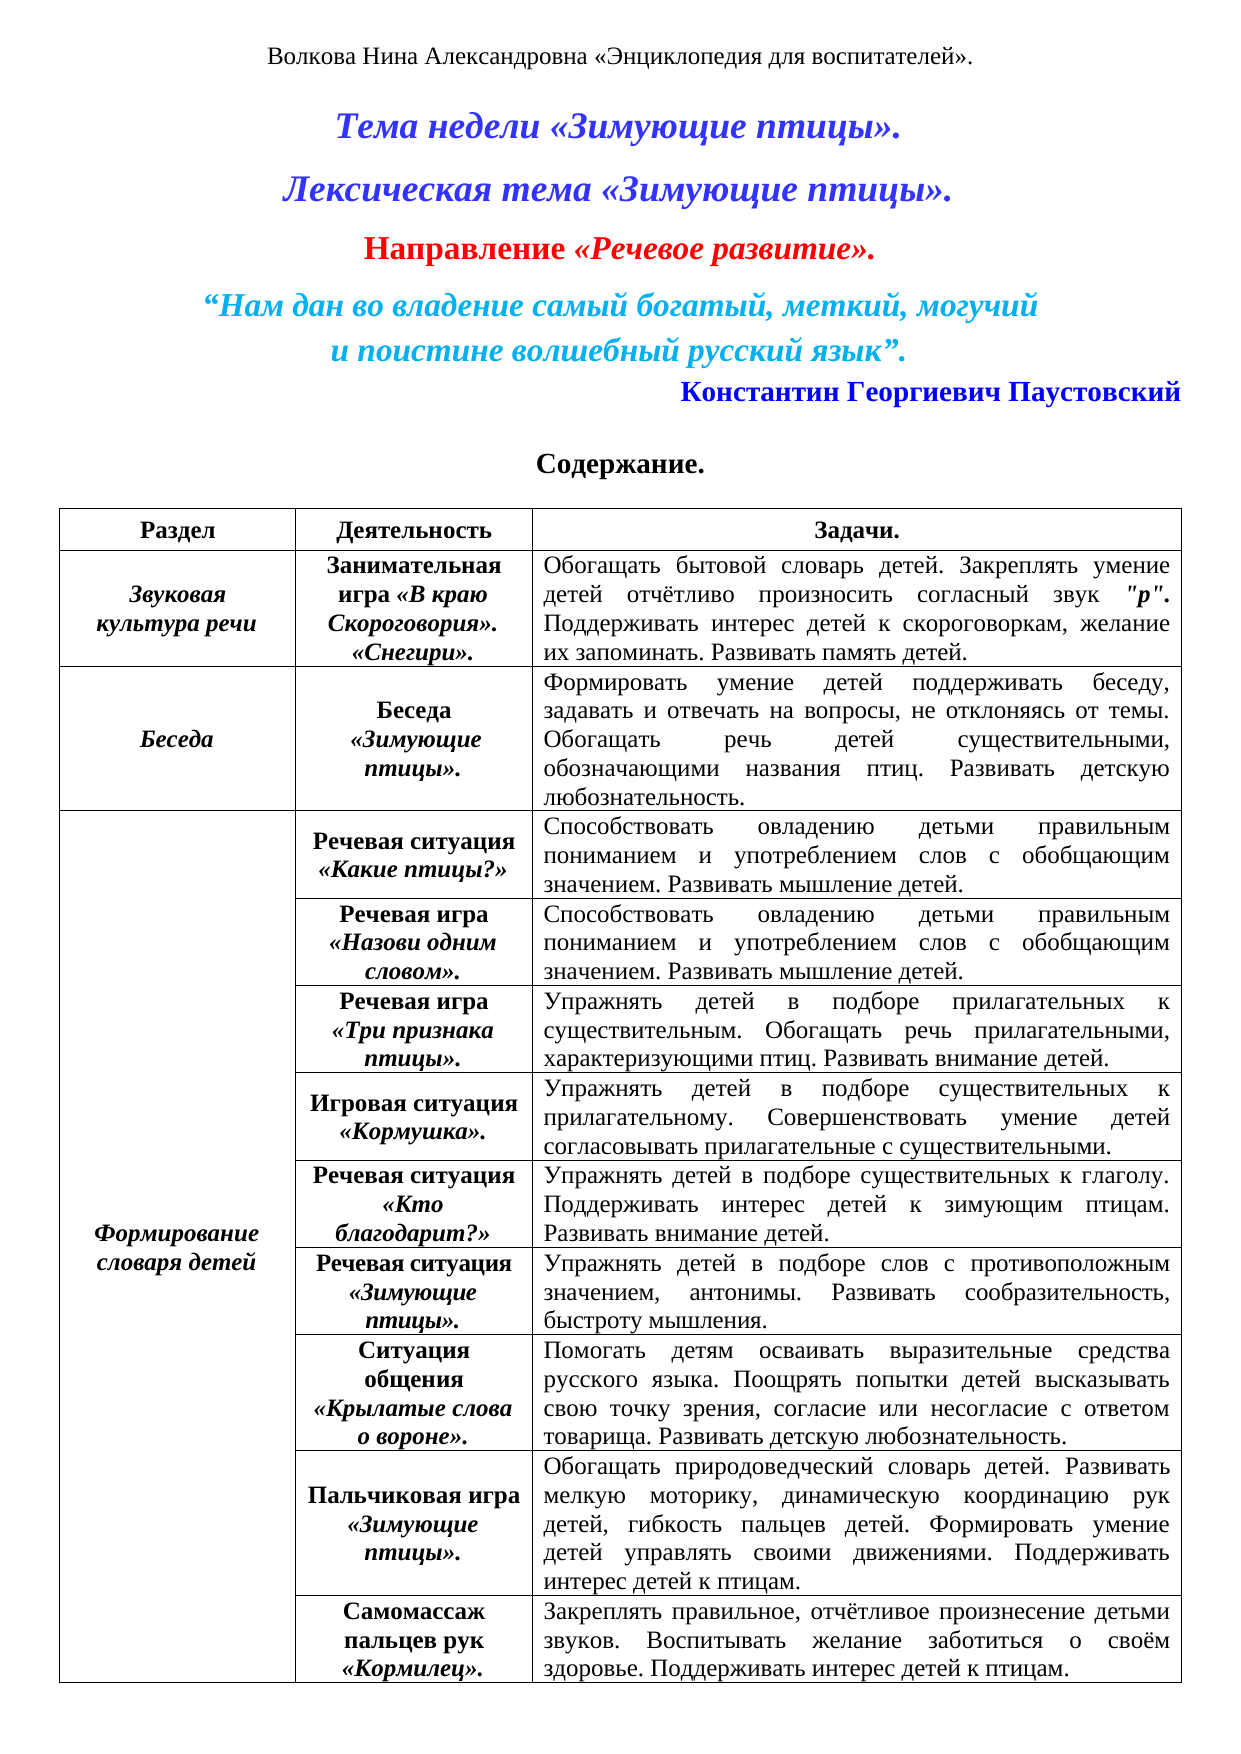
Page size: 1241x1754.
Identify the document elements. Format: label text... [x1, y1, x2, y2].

table_cell Помогать детям осваивать выразительные средства русского языка. Поощрять попытки детей высказывать свою точку зрения, согласие или несогласие с ответом товарища. Развивать детскую любознательность. [533, 1335, 1181, 1450]
table_cell Речевая игра «Назови одним словом». [296, 899, 532, 985]
text Направление «Речевое развитие». [59, 228, 1184, 267]
table_cell Способствовать овладению детьми правильным пониманием и употреблением слов с обобщающим значением. Развивать мышление детей. [533, 811, 1181, 898]
table_cell Упражнять детей в подборе существительных к глаголу. Поддерживать интерес детей к зимующим птицам. Развивать внимание детей. [533, 1161, 1181, 1247]
text Содержание. [59, 446, 1181, 479]
table_cell Игровая ситуация «Кормушка». [296, 1073, 532, 1159]
table_cell Формировать умение детей поддерживать беседу, задавать и отвечать на вопросы, не отклоняясь от темы. Обогащать речь детей существительными, обозначающими названия птиц. Развивать детскую любознательность. [533, 667, 1181, 810]
text Тема недели «Зимующие птицы». [59, 104, 1181, 147]
table_cell Способствовать овладению детьми правильным пониманием и употреблением слов с обобщающим значением. Развивать мышление детей. [533, 899, 1181, 985]
table_cell Обогащать природоведческий словарь детей. Развивать мелкую моторику, динамическую координацию рук детей, гибкость пальцев детей. Формировать умение детей управлять своими движениями. Поддерживать интерес детей к птицам. [533, 1451, 1181, 1595]
text “Нам дан во владение самый богатый, меткий, могучий [59, 286, 1181, 324]
table_cell Самомассаж пальцев рук «Кормилец». [296, 1596, 532, 1682]
table_cell Беседа [60, 667, 295, 810]
table_cell Обогащать бытовой словарь детей. Закреплять умение детей отчётливо произносить согласный звук "р". Поддерживать интерес детей к скороговоркам, желание их запоминать. Развивать память детей. [533, 551, 1181, 666]
table_cell Ситуация общения «Крылатые слова о вороне». [296, 1335, 532, 1450]
table_cell Формирование словаря детей [60, 811, 295, 1682]
table_cell Речевая ситуация «Кто благодарит?» [296, 1161, 532, 1247]
table_header Задачи. [533, 509, 1181, 549]
text и поистине волшебный русский язык”. [59, 330, 1181, 368]
table_cell Упражнять детей в подборе существительных к прилагательному. Совершенствовать умение детей согласовывать прилагательные с существительными. [533, 1073, 1181, 1159]
table_cell Речевая игра «Три признака птицы». [296, 986, 532, 1072]
text Лексическая тема «Зимующие птицы». [59, 166, 1181, 209]
table_cell Звуковая культура речи [60, 551, 295, 666]
table_cell Пальчиковая игра «Зимующие птицы». [296, 1451, 532, 1595]
table_header Раздел [60, 509, 295, 549]
table_cell Упражнять детей в подборе слов с противоположным значением, антонимы. Развивать сообразительность, быстроту мышления. [533, 1248, 1181, 1334]
table_cell Закреплять правильное, отчётливое произнесение детьми звуков. Воспитывать желание заботиться о своём здоровье. Поддерживать интерес детей к птицам. [533, 1596, 1181, 1682]
table_cell Занимательная игра «В краю Скороговория». «Снегири». [296, 551, 532, 666]
text Константин Георгиевич Паустовский [59, 374, 1181, 407]
table_cell Речевая ситуация «Какие птицы?» [296, 811, 532, 898]
table_cell Упражнять детей в подборе прилагательных к существительным. Обогащать речь прилагательными, характеризующими птиц. Развивать внимание детей. [533, 986, 1181, 1072]
table_header Деятельность [296, 509, 532, 549]
table_cell Беседа «Зимующие птицы». [296, 667, 532, 810]
